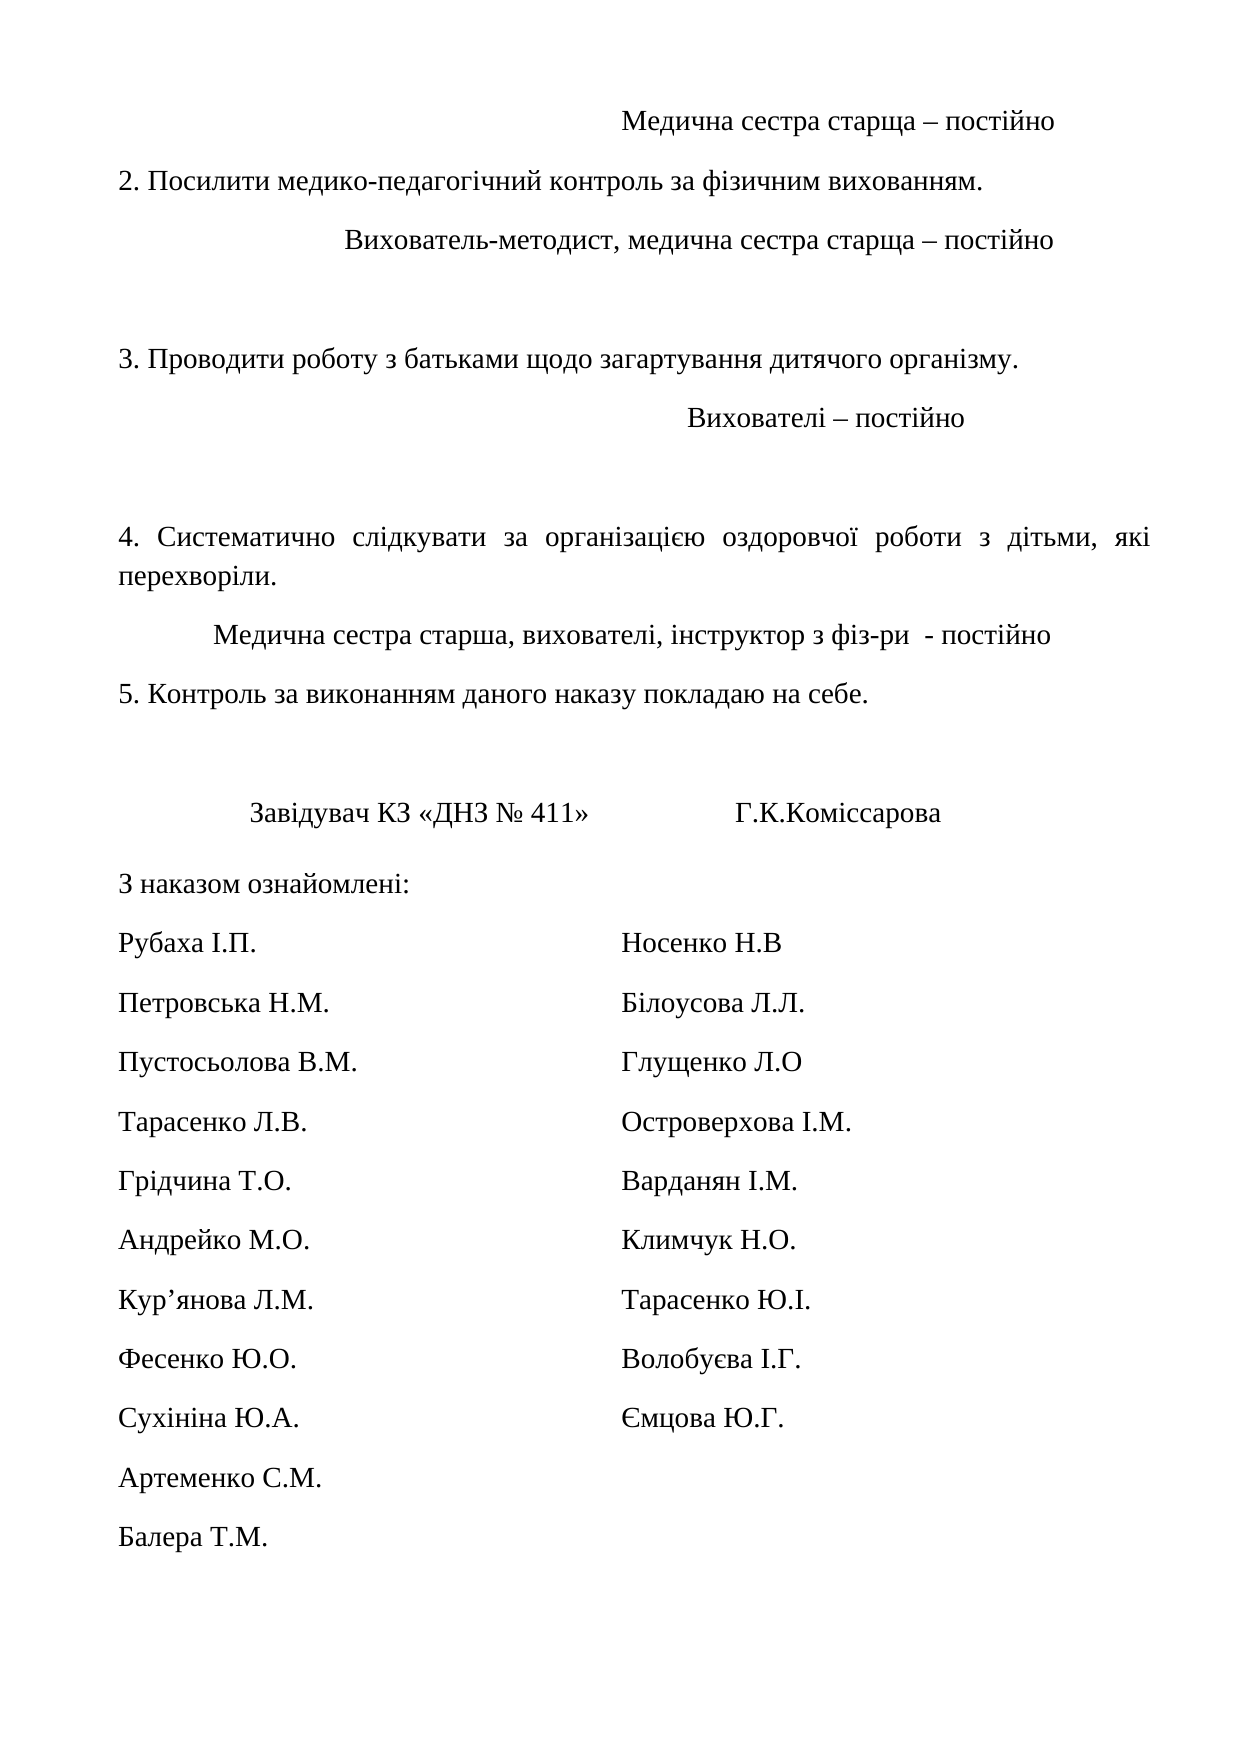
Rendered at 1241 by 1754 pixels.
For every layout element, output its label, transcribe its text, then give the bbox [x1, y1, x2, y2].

text 5. Контроль за виконанням даного наказу покладаю на себе. [118, 676, 1152, 710]
text Вихователі – постійно [118, 400, 1152, 434]
text 3. Проводити роботу з батьками щодо загартування дитячого організму. [118, 341, 1152, 374]
text Вихователь-методист, медична сестра старща – постійно [118, 222, 1152, 256]
table_header Рубаха І.П. Петровська Н.М. Пустосьолова В.М. Тарасенко Л.В. Грідчина Т.О. Андрейко М.О. Кур’янова Л.М. Фесенко Ю.О. Сухініна Ю.А. Артеменко С.М. Балера Т.М. [107, 926, 610, 1638]
text 2. Посилити медико-педагогічний контроль за фізичним вихованням. [118, 163, 1152, 196]
text Завідувач КЗ «ДНЗ № 411» Г.К.Коміссарова [118, 795, 1152, 829]
text Медична сестра старша, вихователі, інструктор з фіз-ри - постійно [118, 617, 1152, 651]
text Медична сестра старща – постійно [118, 103, 1152, 137]
text З наказом ознайомлені: [118, 866, 1152, 900]
table_header Носенко Н.В Білоусова Л.Л. Глущенко Л.О Островерхова І.М. Варданян І.М. Климчук Н.О. Тарасенко Ю.І. Волобуєва І.Г. Ємцова Ю.Г. [610, 926, 1113, 1638]
text 4. Систематично слідкувати за організацією оздоровчої роботи з дітьми, які перехворіли. [118, 519, 1152, 591]
